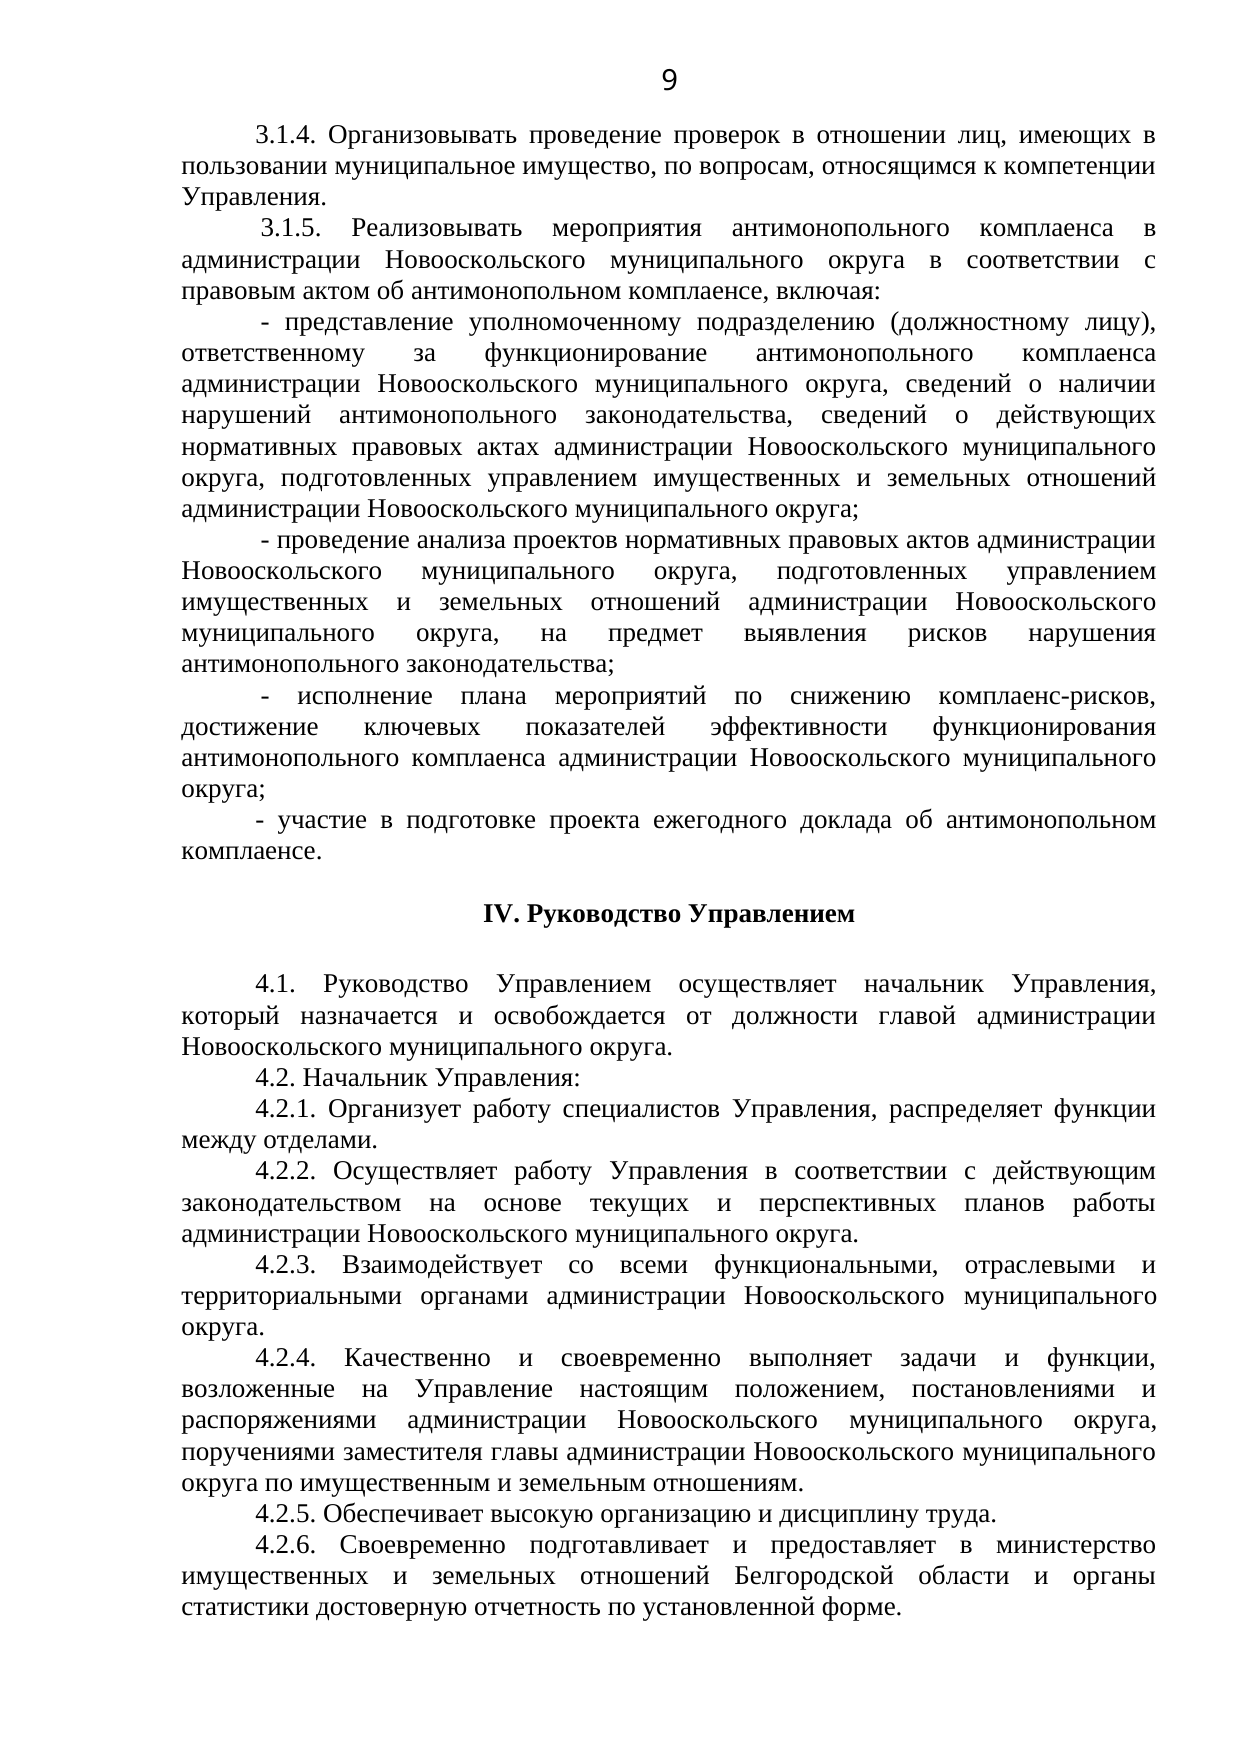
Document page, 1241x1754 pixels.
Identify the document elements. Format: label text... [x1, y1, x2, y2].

text 4.1. Руководство Управлением осуществляет начальник Управления, который назначается и освобождается от должности главой администрации Новооскольского муниципального округа. [181, 968, 1157, 1061]
text - исполнение плана мероприятий по снижению комплаенс-рисков, достижение ключевых показателей эффективности функционирования антимонопольного комплаенса администрации Новооскольского муниципального округа; [181, 679, 1157, 803]
text - представление уполномоченному подразделению (должностному лицу), ответственному за функционирование антимонопольного комплаенса администрации Новооскольского муниципального округа, сведений о наличии нарушений антимонопольного законодательства, сведений о действующих нормативных правовых актах администрации Новооскольского муниципального округа, подготовленных управлением имущественных и земельных отношений администрации Новооскольского муниципального округа; [181, 305, 1157, 523]
text - участие в подготовке проекта ежегодного доклада об антимонопольном комплаенсе. [181, 803, 1157, 866]
text 4.2.3. Взаимодействует со всеми функциональными, отраслевыми и территориальными органами администрации Новооскольского муниципального округа. [181, 1248, 1157, 1341]
text 4.2.5. Обеспечивает высокую организацию и дисциплину труда. [181, 1497, 1157, 1528]
text IV. Руководство Управлением [181, 897, 1157, 928]
text 3.1.4. Организовывать проведение проверок в отношении лиц, имеющих в пользовании муниципальное имущество, по вопросам, относящимся к компетенции Управления. [181, 118, 1157, 212]
text 4.2.1. Организует работу специалистов Управления, распределяет функции между отделами. [181, 1092, 1157, 1154]
text 4.2.4. Качественно и своевременно выполняет задачи и функции, возложенные на Управление настоящим положением, постановлениями и распоряжениями администрации Новооскольского муниципального округа, поручениями заместителя главы администрации Новооскольского муниципального округа по имущественным и земельным отношениям. [181, 1341, 1157, 1497]
text 4.2.6. Своевременно подготавливает и предоставляет в министерство имущественных и земельных отношений Белгородской области и органы статистики достоверную отчетность по установленной форме. [181, 1528, 1157, 1622]
text 3.1.5. Реализовывать мероприятия антимонопольного комплаенса в администрации Новооскольского муниципального округа в соответствии с правовым актом об антимонопольном комплаенсе, включая: [181, 212, 1157, 305]
text - проведение анализа проектов нормативных правовых актов администрации Новооскольского муниципального округа, подготовленных управлением имущественных и земельных отношений администрации Новооскольского муниципального округа, на предмет выявления рисков нарушения антимонопольного законодательства; [181, 523, 1157, 679]
text 4.2. Начальник Управления: [181, 1061, 1157, 1092]
text 4.2.2. Осуществляет работу Управления в соответствии с действующим законодательством на основе текущих и перспективных планов работы администрации Новооскольского муниципального округа. [181, 1154, 1157, 1248]
